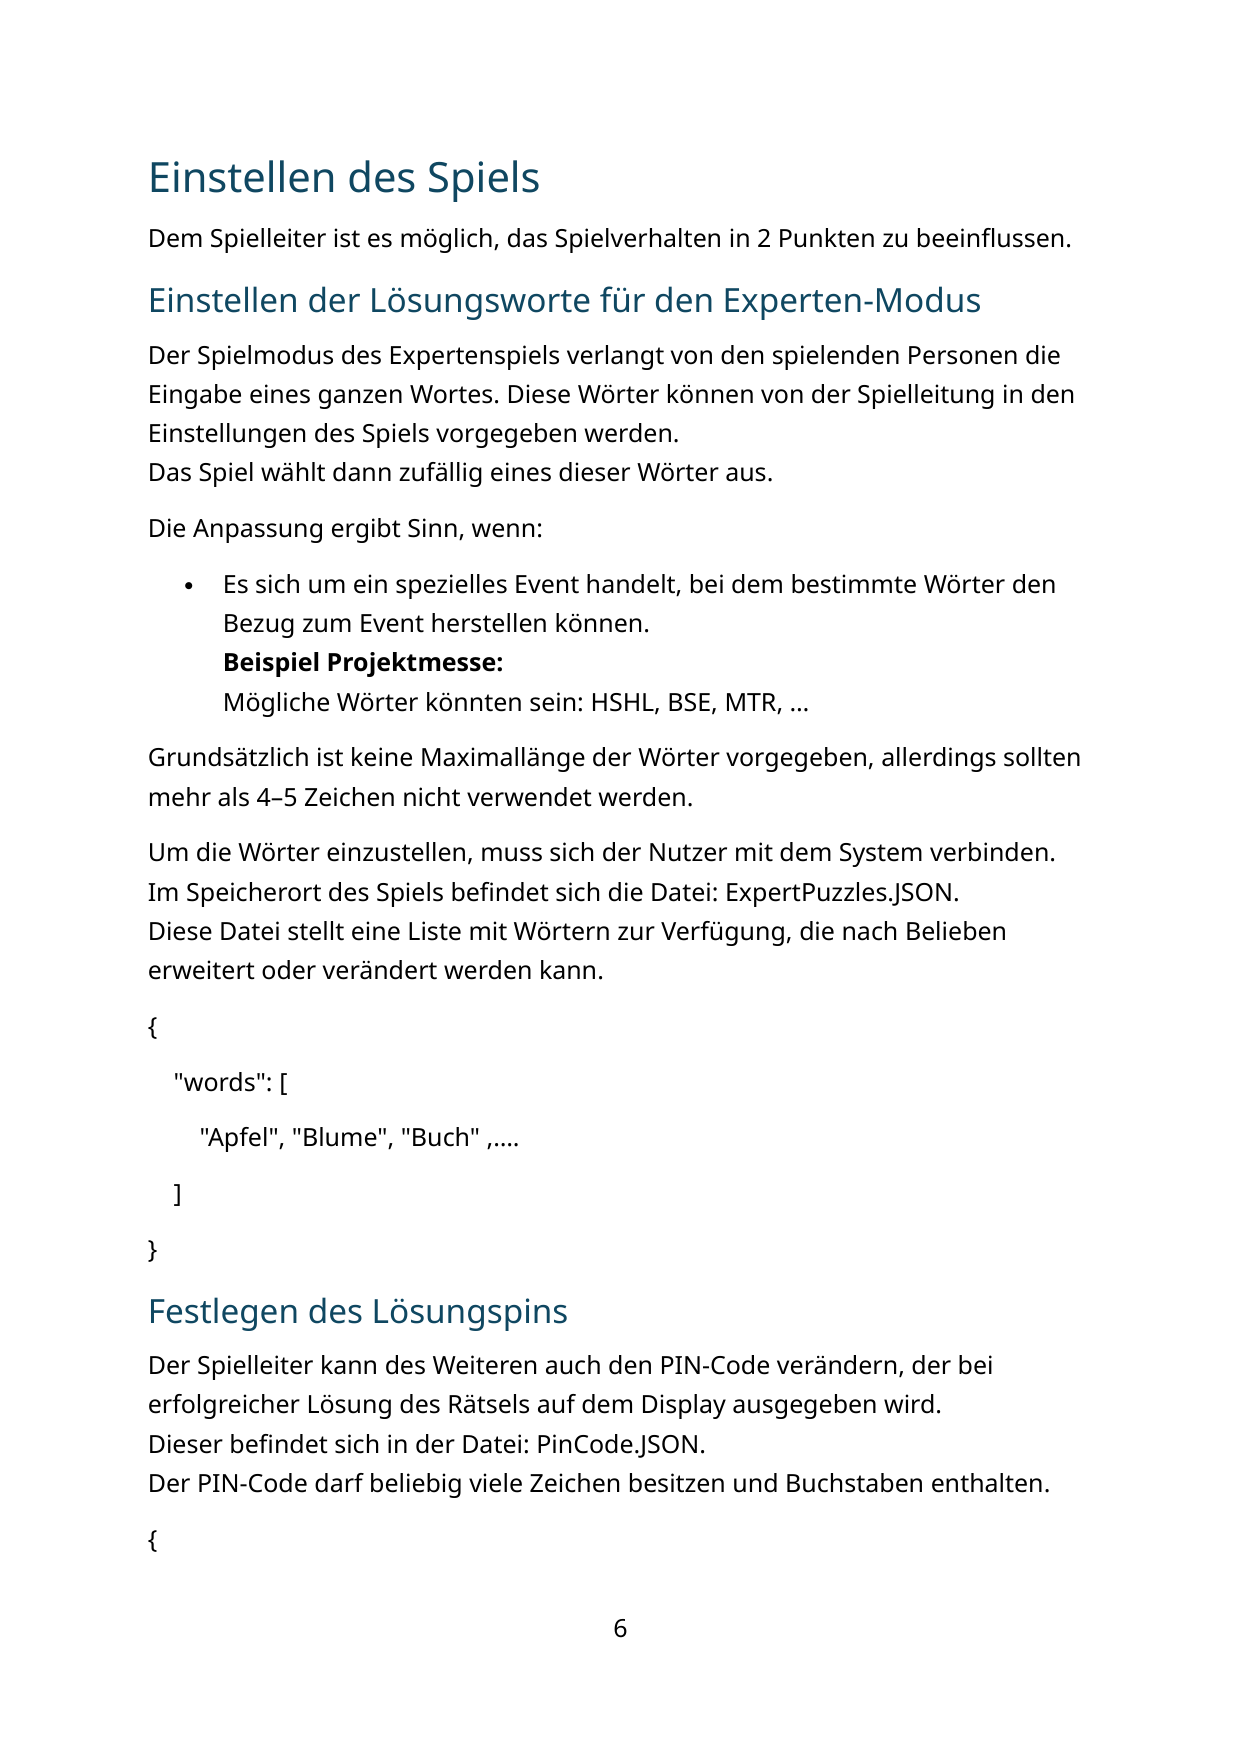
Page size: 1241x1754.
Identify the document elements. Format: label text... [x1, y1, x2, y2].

text Um die Wörter einzustellen, muss sich der Nutzer mit dem System verbinden. Im Speicherort des Spiels befindet sich die Datei: ExpertPuzzles.JSON. Diese Datei stellt eine Liste mit Wörtern zur Verfügung, die nach Belieben erweitert oder verändert werden kann. [148, 835, 1093, 987]
text ] [148, 1176, 1093, 1210]
text { [148, 1521, 1093, 1555]
list Es sich um ein spezielles Event handelt, bei dem bestimmte Wörter den Bezug zum Event herstellen können. Beispiel Projektmesse: Mögliche Wörter könnten sein: HSHL, BSE, MTR, … [185, 567, 1093, 718]
text "words": [ [148, 1064, 1093, 1098]
subtitle Einstellen der Lösungsworte für den Experten-Modus [148, 277, 1093, 322]
text Der Spielleiter kann des Weiteren auch den PIN-Code verändern, der bei erfolgreicher Lösung des Rätsels auf dem Display ausgegeben wird. Dieser befindet sich in der Datei: PinCode.JSON. Der PIN-Code darf beliebig viele Zeichen besitzen und Buchstaben enthalten. [148, 1348, 1093, 1499]
text Der Spielmodus des Expertenspiels verlangt von den spielenden Personen die Eingabe eines ganzen Wortes. Diese Wörter können von der Spielleitung in den Einstellungen des Spiels vorgegeben werden. Das Spiel wählt dann zufällig eines dieser Wörter aus. [148, 337, 1093, 489]
text Die Anpassung ergibt Sinn, wenn: [148, 511, 1093, 545]
text Grundsätzlich ist keine Maximallänge der Wörter vorgegeben, allerdings sollten mehr als 4–5 Zeichen nicht verwendet werden. [148, 740, 1093, 813]
subtitle Festlegen des Lösungspins [148, 1287, 1093, 1333]
text "Apfel", "Blume", "Buch" ,…. [148, 1120, 1093, 1154]
text Dem Spielleiter ist es möglich, das Spielverhalten in 2 Punkten zu beeinflussen. [148, 221, 1093, 255]
text } [148, 1232, 1093, 1266]
subtitle Einstellen des Spiels [148, 148, 1093, 204]
text { [148, 1008, 1093, 1042]
